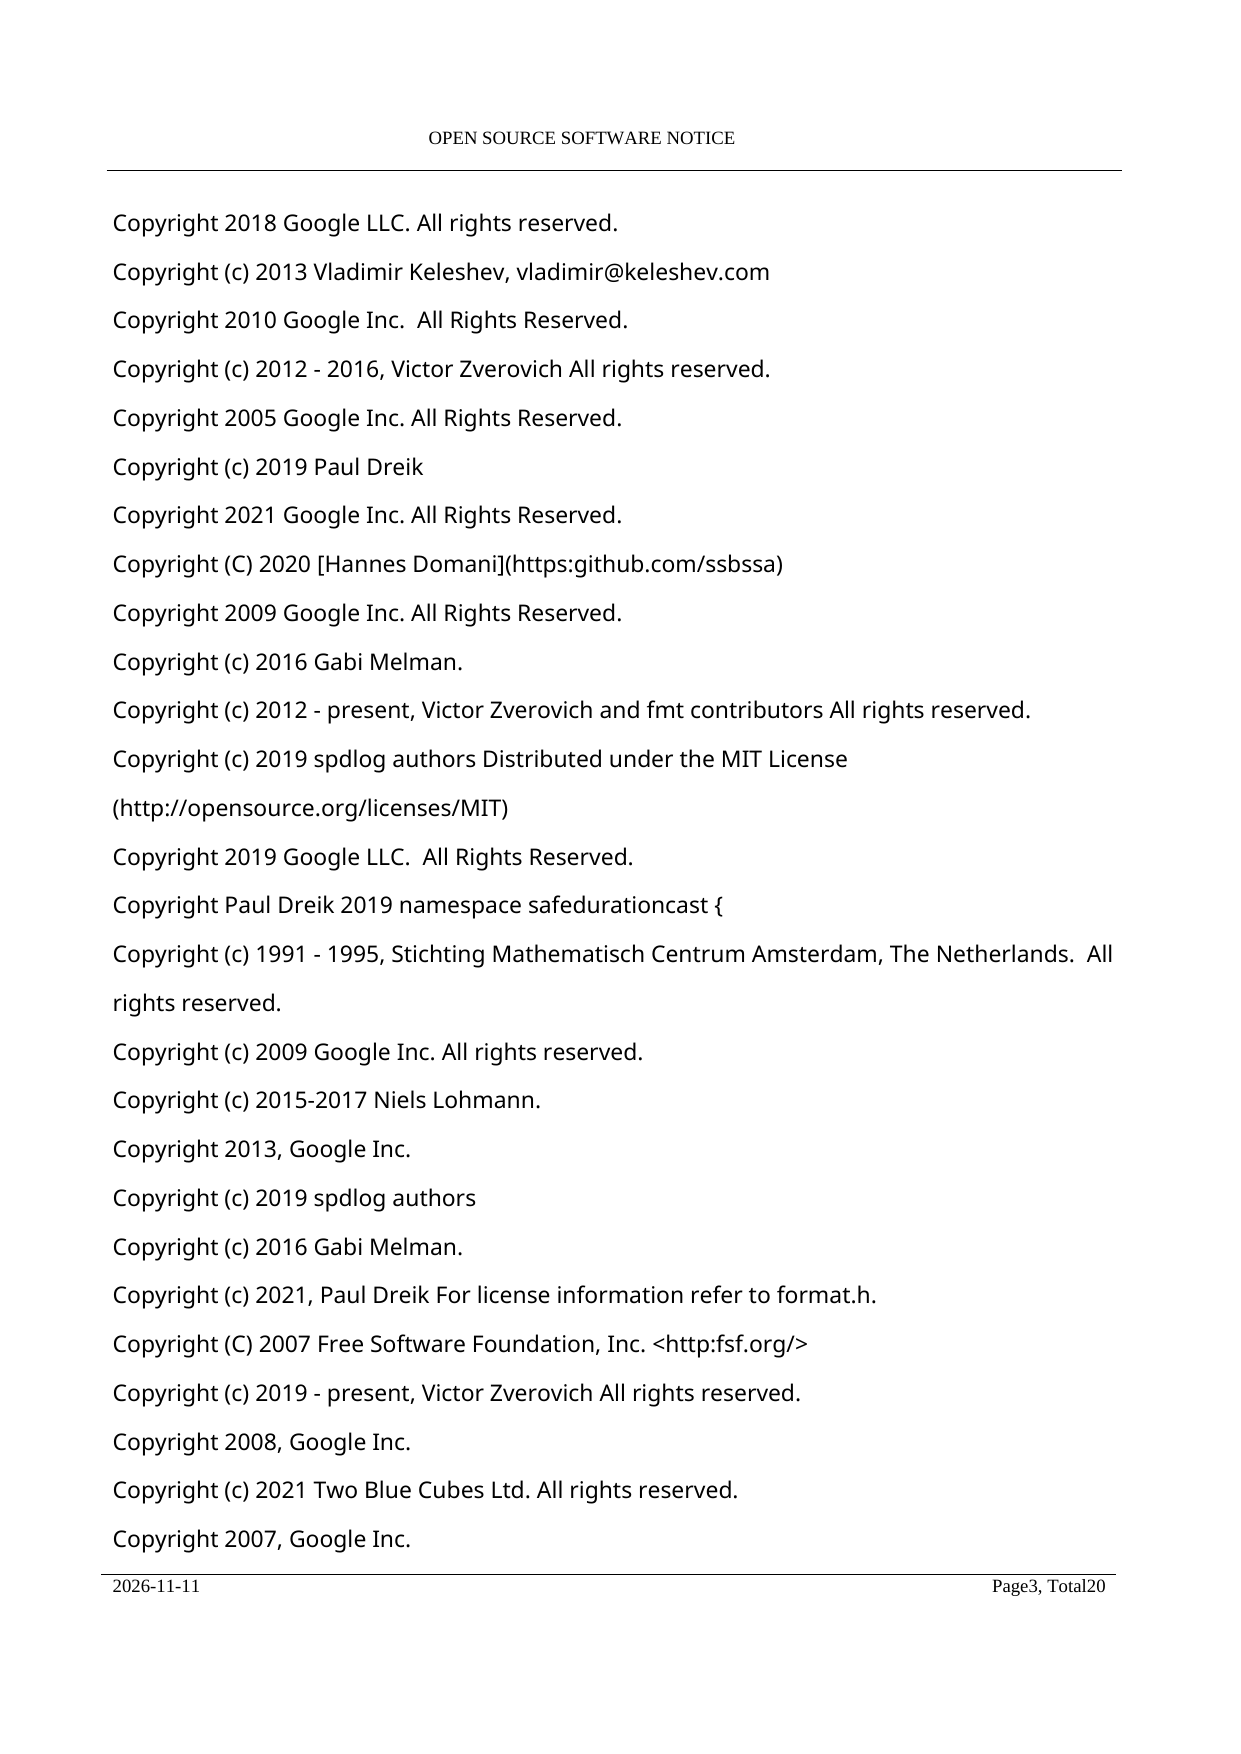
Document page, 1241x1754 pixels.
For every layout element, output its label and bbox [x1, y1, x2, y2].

text [112, 206, 1128, 1555]
